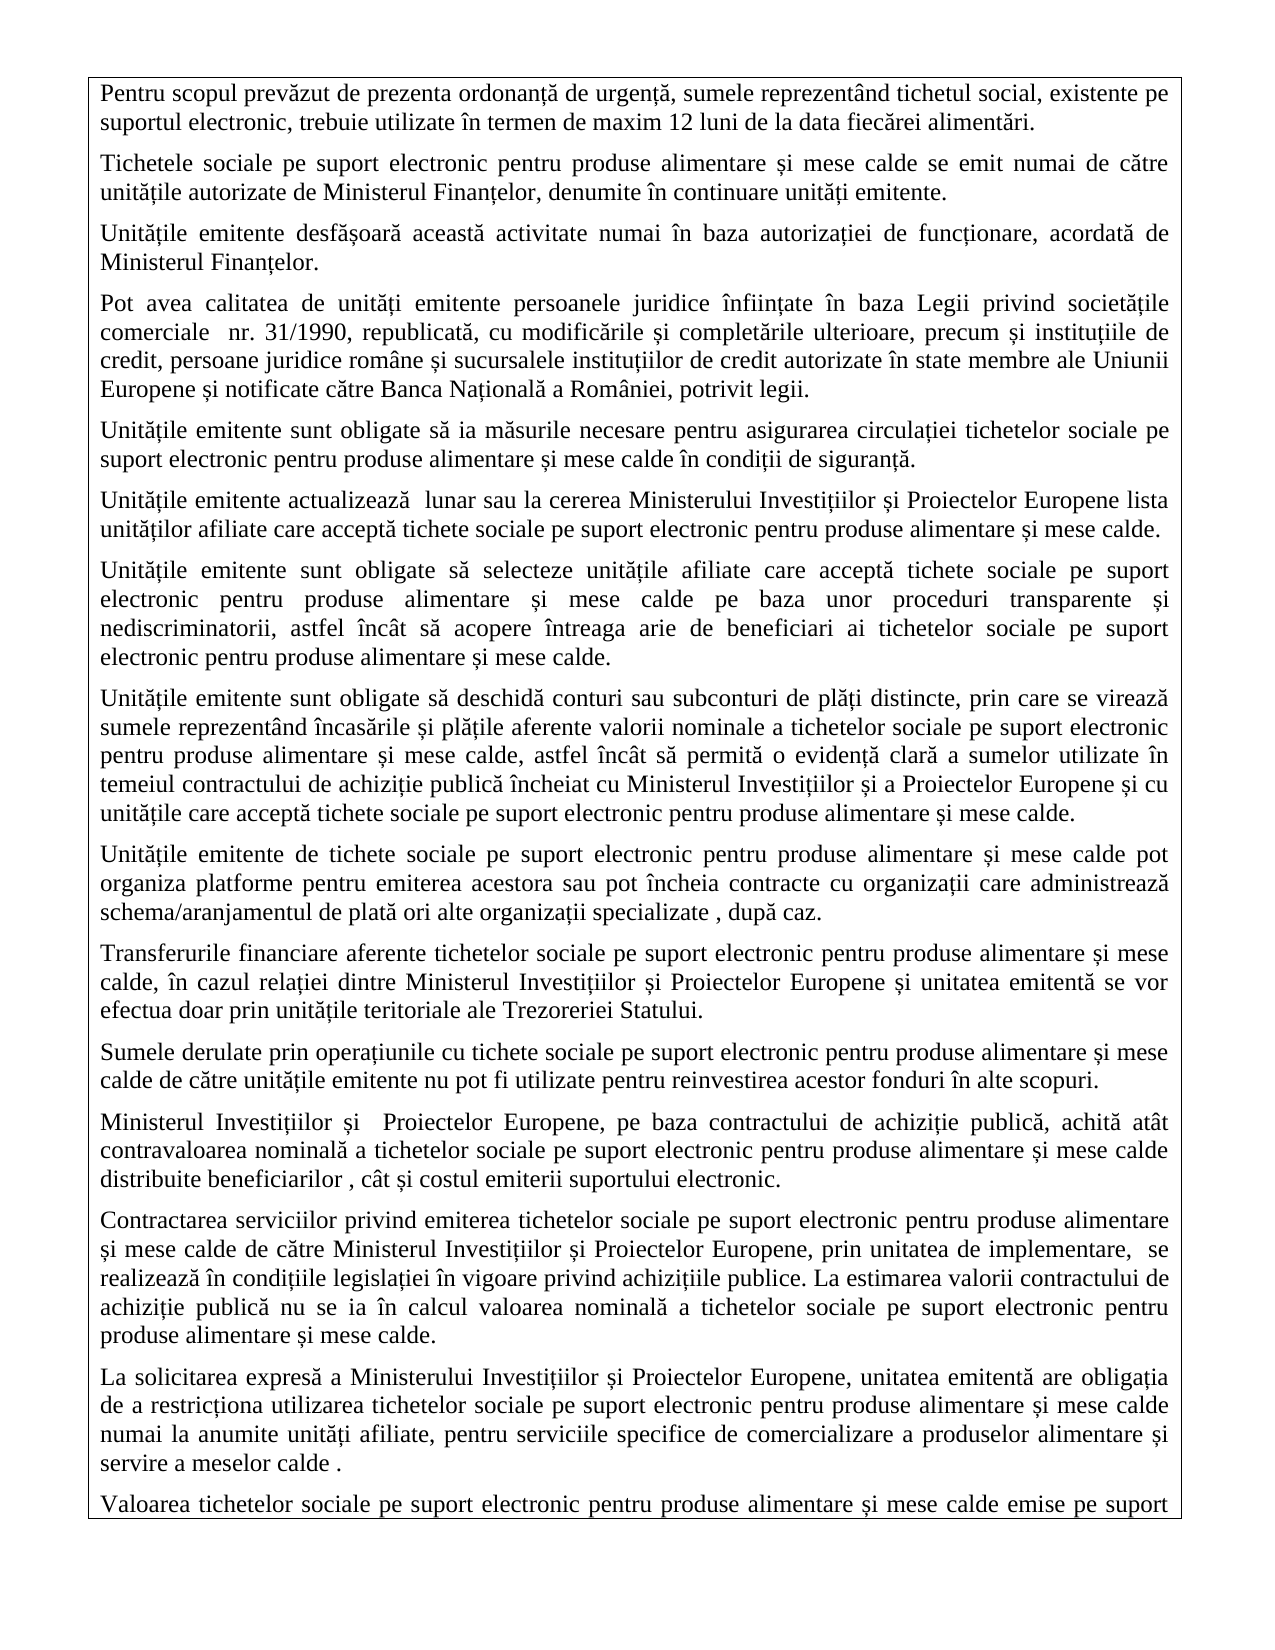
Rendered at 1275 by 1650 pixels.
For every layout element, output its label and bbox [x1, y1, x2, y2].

table_header [89, 78, 1181, 1518]
